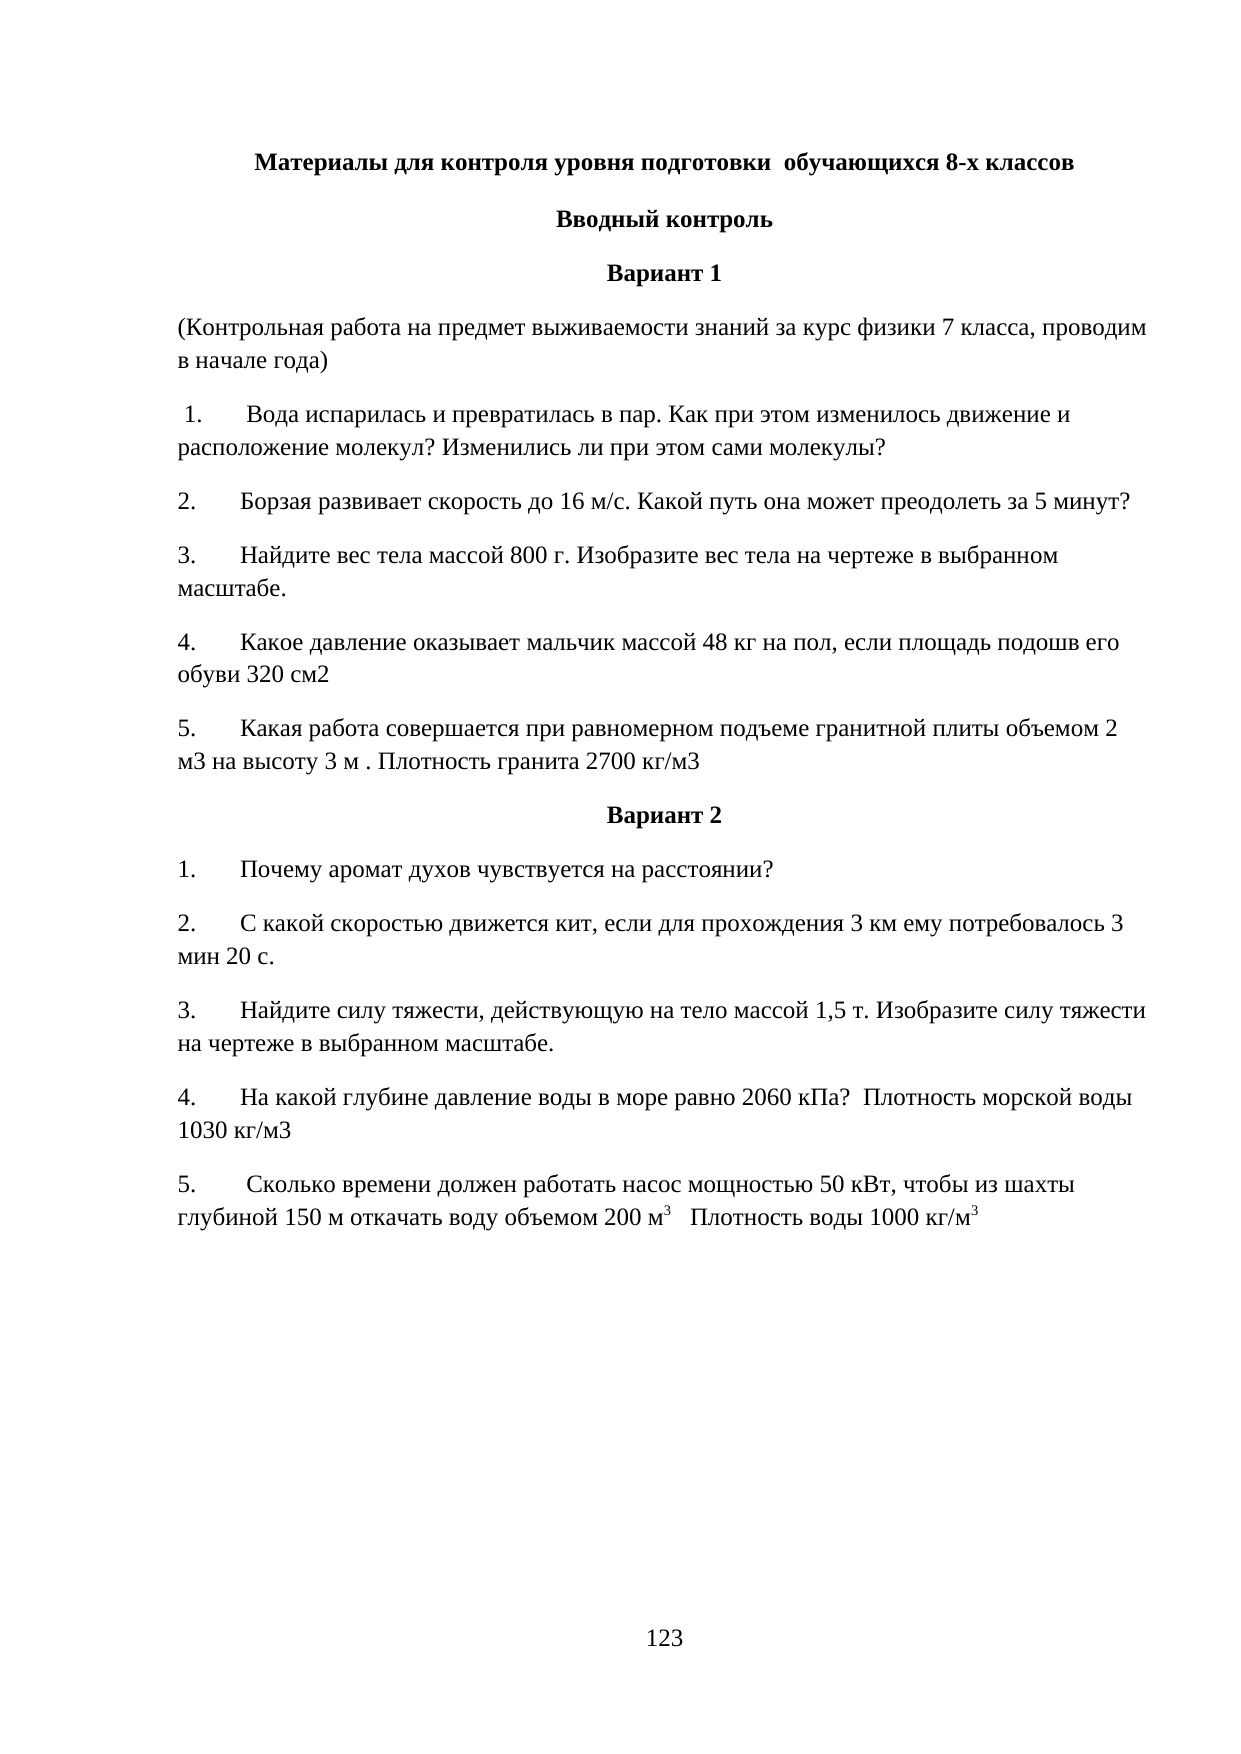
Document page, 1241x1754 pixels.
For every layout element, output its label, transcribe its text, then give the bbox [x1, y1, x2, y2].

text (Контрольная работа на предмет выживаемости знаний за курс физики 7 класса, проводим в начале года) [177, 312, 1152, 374]
text 4. На какой глубине давление воды в море равно 2060 кПа? Плотность морской воды 1030 кг/м3 [177, 1082, 1152, 1143]
text 5. Какая работа совершается при равномерном подъеме гранитной плиты объемом 2 м3 на высоту 3 м . Плотность гранита 2700 кг/м3 [177, 713, 1152, 775]
text 3. Найдите силу тяжести, действующую на тело массой 1,5 т. Изобразите силу тяжести на чертеже в выбранном масштабе. [177, 995, 1152, 1057]
text Вариант 2 [177, 800, 1152, 829]
text 1. Вода испарилась и превратилась в пар. Как при этом изменилось движение и расположение молекул? Изменились ли при этом сами молекулы? [177, 399, 1152, 461]
text 2. С какой скоростью движется кит, если для прохождения 3 км ему потребовалось 3 мин 20 с. [177, 908, 1152, 970]
text 4. Какое давление оказывает мальчик массой 48 кг на пол, если площадь подошв его обуви 320 см2 [177, 627, 1152, 688]
text Материалы для контроля уровня подготовки обучающихся 8-х классов [177, 147, 1152, 176]
text 2. Борзая развивает скорость до 16 м/с. Какой путь она может преодолеть за 5 минут? [177, 486, 1152, 514]
text Вводный контроль [177, 204, 1152, 233]
text 1. Почему аромат духов чувствуется на расстоянии? [177, 854, 1152, 883]
text 3. Найдите вес тела массой 800 г. Изобразите вес тела на чертеже в выбранном масштабе. [177, 540, 1152, 601]
text Вариант 1 [177, 258, 1152, 287]
text 5. Сколько времени должен работать насос мощностью 50 кВт, чтобы из шахты глубиной 150 м откачать воду объемом 200 м3 Плотность воды 1000 кг/м3 [177, 1169, 1152, 1230]
